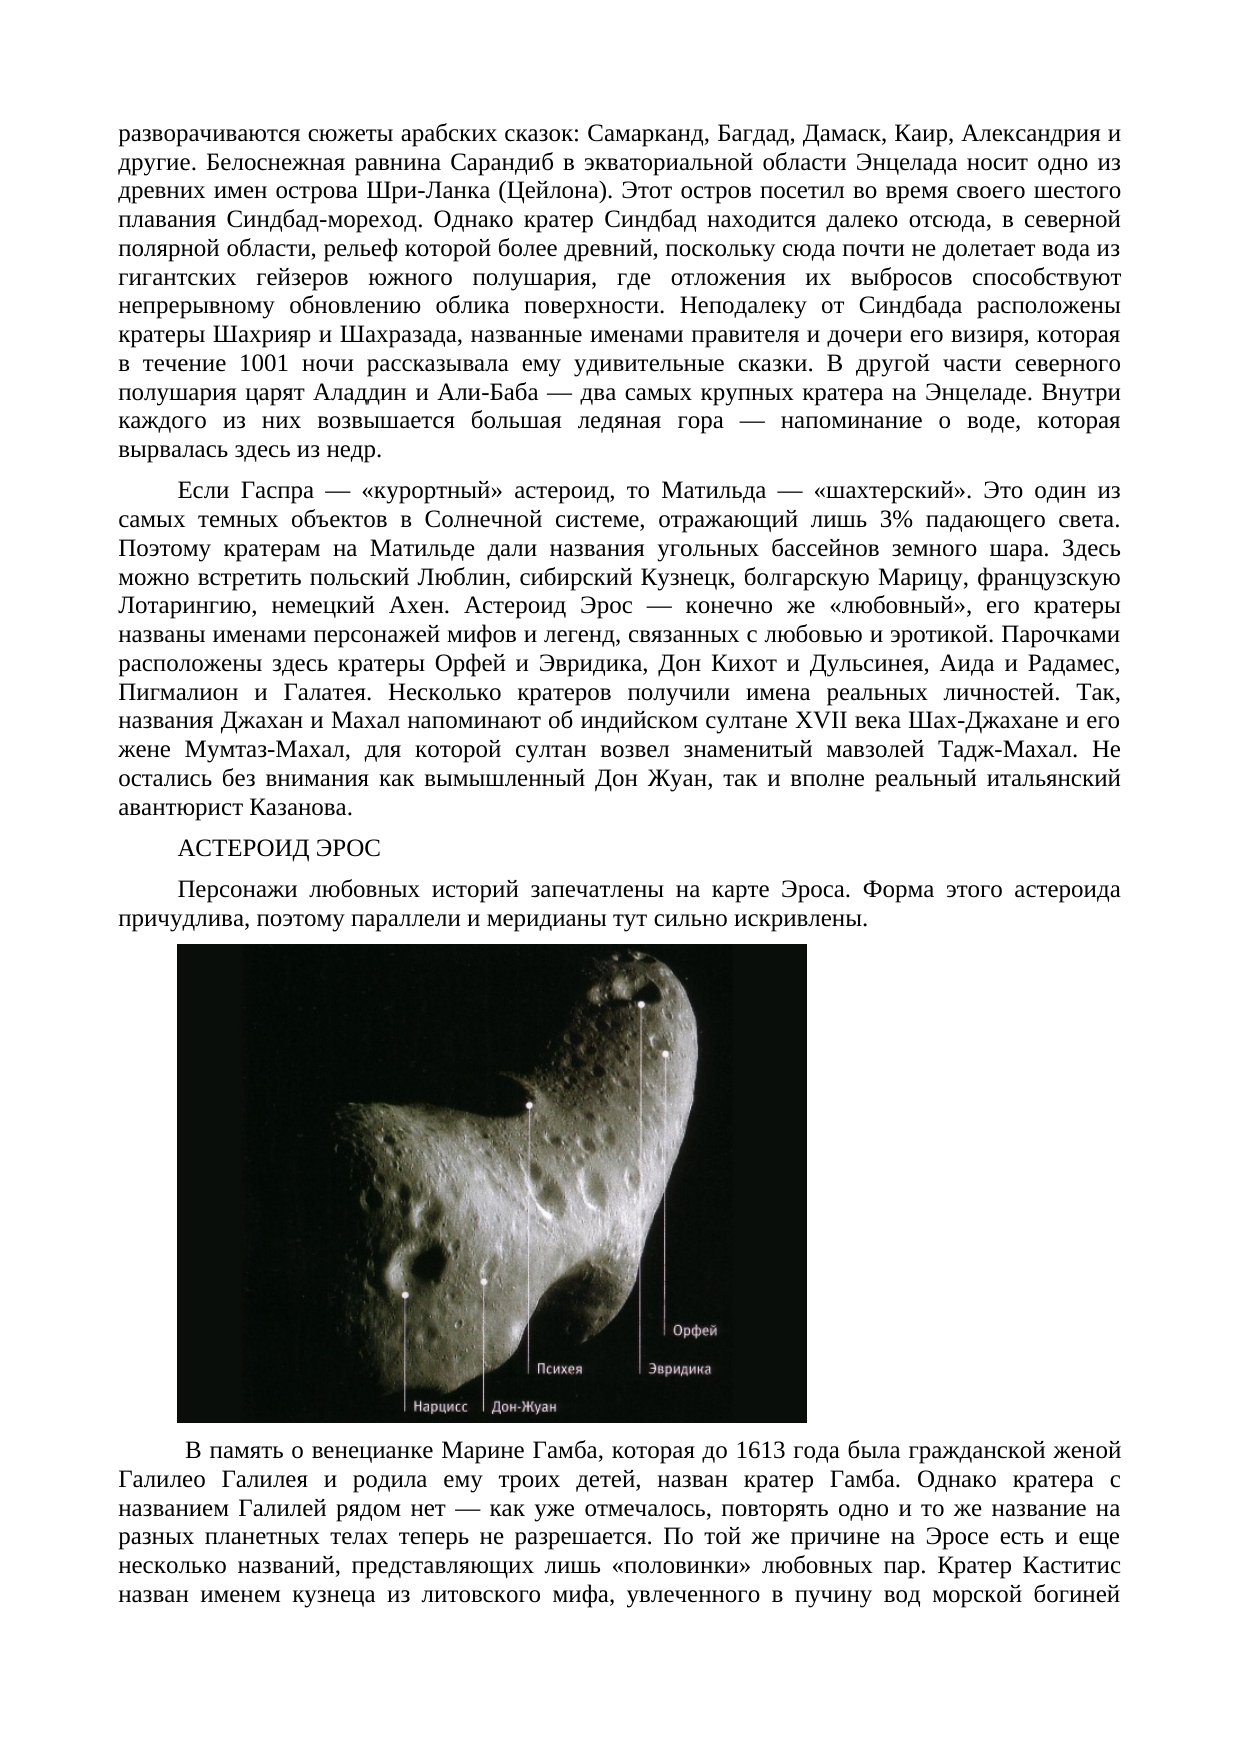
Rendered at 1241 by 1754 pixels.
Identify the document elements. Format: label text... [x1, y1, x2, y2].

picture [177, 944, 807, 1423]
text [118, 1435, 1122, 1608]
text АСТЕРОИД ЭРОС [118, 833, 1122, 862]
text Если Гаспра — «курортный» астероид, то Матильда — «шахтерский». Это один из самых темных объектов в Солнечной системе, отражающий лишь 3% падающего света. Поэтому кратерам на Матильде дали названия угольных бассейнов земного шара. Здесь можно встретить польский Люблин, сибирский Кузнецк, болгарскую Марицу, французскую Лотарингию, немецкий Ахен. Астероид Эрос — конечно же «любовный», его кратеры названы именами персонажей мифов и легенд, связанных с любовью и эротикой. Парочками расположены здесь кратеры Орфей и Эвридика, Дон Кихот и Дульсинея, Аида и Радамес, Пигмалион и Галатея. Несколько кратеров получили имена реальных личностей. Так, названия Джахан и Махал напоминают об индийском султане XVII века Шах-Джахане и его жене Мумтаз-Махал, для которой султан возвел знаменитый мавзолей Тадж-Махал. Не остались без внимания как вымышленный Дон Жуан, так и вполне реальный итальянский авантюрист Казанова. [118, 476, 1122, 821]
text Персонажи любовных историй запечатлены на карте Эроса. Форма этого астероида причудлива, поэтому параллели и меридианы тут сильно искривлены. [118, 874, 1122, 932]
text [118, 118, 1122, 463]
